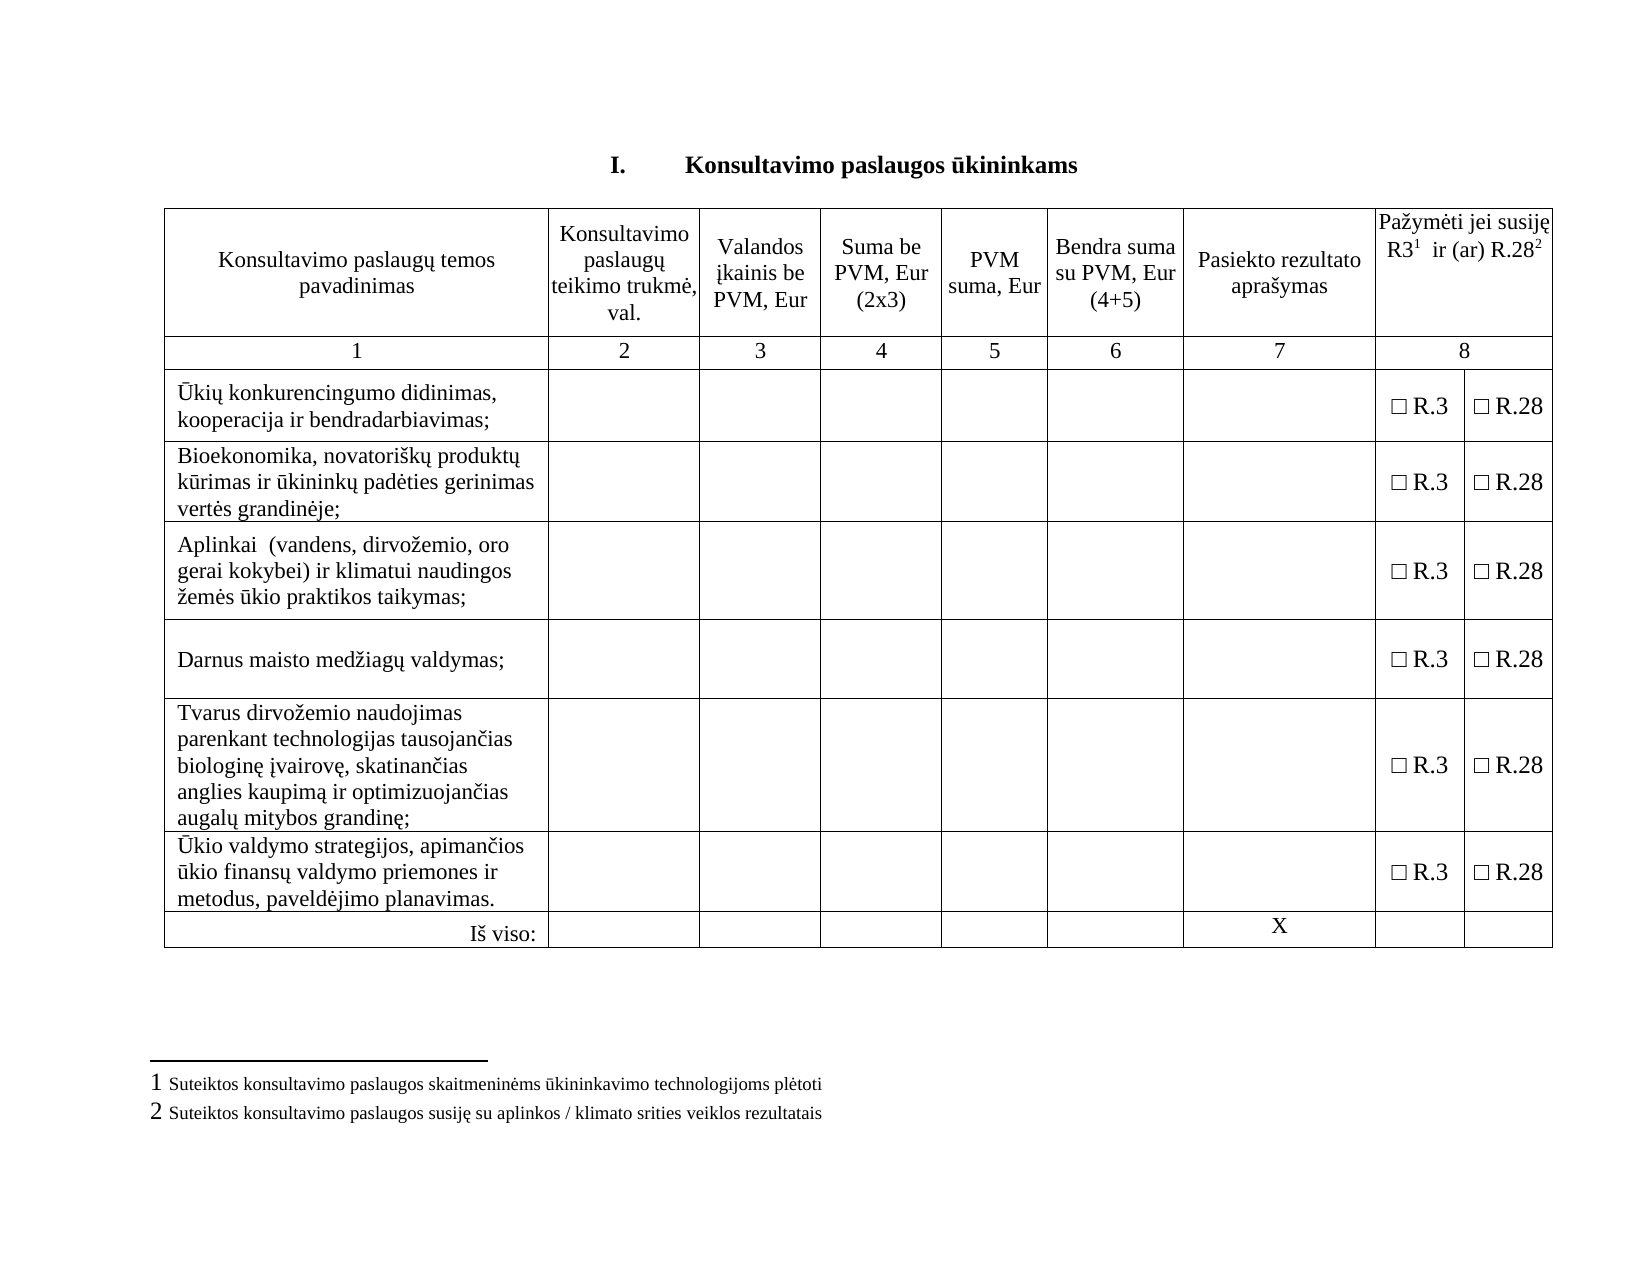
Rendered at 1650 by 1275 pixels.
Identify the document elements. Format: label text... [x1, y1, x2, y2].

table_cell [1184, 699, 1375, 831]
table_cell [821, 370, 941, 441]
table_cell Aplinkai (vandens, dirvožemio, oro gerai kokybei) ir klimatui naudingos žemės ūkio praktikos taikymas; [165, 522, 548, 618]
table_cell 2 [549, 337, 699, 369]
table_cell [700, 832, 820, 911]
table_cell [1048, 620, 1183, 698]
table_cell [942, 620, 1047, 698]
table_cell 4 [821, 337, 941, 369]
table_cell □ R.28 [1465, 699, 1552, 831]
table_cell [821, 912, 941, 947]
table_cell [700, 620, 820, 698]
table_header Pasiekto rezultato aprašymas [1184, 209, 1375, 336]
table_cell [549, 620, 699, 698]
table_cell 1 [165, 337, 548, 369]
table_header Suma be PVM, Eur (2x3) [821, 209, 941, 336]
table_cell [1048, 522, 1183, 618]
table_cell [700, 522, 820, 618]
table_cell □ R.3 [1376, 442, 1464, 521]
table_cell [549, 370, 699, 441]
table_cell [700, 699, 820, 831]
table_cell [1048, 442, 1183, 521]
table_cell 5 [942, 337, 1047, 369]
table_cell □ R.3 [1376, 699, 1464, 831]
table_cell □ R.28 [1465, 522, 1552, 618]
table_header Pažymėti jei susiję R3 ir (ar) R.28 [1376, 209, 1552, 336]
table_cell Bioekonomika, novatoriškų produktų kūrimas ir ūkininkų padėties gerinimas vertės grandinėje; [165, 442, 548, 521]
table_cell Darnus maisto medžiagų valdymas; [165, 620, 548, 698]
table_header Valandos įkainis be PVM, Eur [700, 209, 820, 336]
table_cell [942, 522, 1047, 618]
table_cell [942, 370, 1047, 441]
table_cell [700, 370, 820, 441]
table_cell [700, 912, 820, 947]
table_cell 3 [700, 337, 820, 369]
table_cell [942, 912, 1047, 947]
table_cell [821, 620, 941, 698]
table_cell [1184, 620, 1375, 698]
table_cell □ R.28 [1465, 442, 1552, 521]
table_cell □ R.28 [1465, 620, 1552, 698]
table_cell [942, 832, 1047, 911]
table_cell [1048, 912, 1183, 947]
table_cell Ūkių konkurencingumo didinimas, kooperacija ir bendradarbiavimas; [165, 370, 548, 441]
table_cell [1184, 370, 1375, 441]
table_cell [549, 522, 699, 618]
table_cell [1048, 832, 1183, 911]
table_cell [549, 912, 699, 947]
table_cell [821, 832, 941, 911]
table_cell [549, 699, 699, 831]
table_cell □ R.3 [1376, 620, 1464, 698]
table_cell 8 [1376, 337, 1552, 369]
table_cell [821, 442, 941, 521]
table_cell [821, 699, 941, 831]
table_cell [700, 442, 820, 521]
table_cell □ R.3 [1376, 832, 1464, 911]
table_cell [942, 442, 1047, 521]
table_cell [1465, 912, 1552, 947]
table_cell □ R.3 [1376, 370, 1464, 441]
table_cell [1376, 912, 1464, 947]
table_cell [549, 442, 699, 521]
table_cell X [1184, 912, 1375, 947]
table_cell [1184, 832, 1375, 911]
table_cell 6 [1048, 337, 1183, 369]
table_cell [1184, 522, 1375, 618]
table_cell [549, 832, 699, 911]
table_header Konsultavimo paslaugų teikimo trukmė, val. [549, 209, 699, 336]
table_cell [1048, 699, 1183, 831]
table_cell Iš viso: [165, 912, 548, 947]
table_header Bendra suma su PVM, Eur (4+5) [1048, 209, 1183, 336]
table_cell [942, 699, 1047, 831]
table_cell Ūkio valdymo strategijos, apimančios ūkio finansų valdymo priemones ir metodus, paveldėjimo planavimas. [165, 832, 548, 911]
table_cell □ R.28 [1465, 832, 1552, 911]
table_cell 7 [1184, 337, 1375, 369]
table_cell Tvarus dirvožemio naudojimas parenkant technologijas tausojančias biologinę įvairovę, skatinančias anglies kaupimą ir optimizuojančias augalų mitybos grandinę; [165, 699, 548, 831]
table_header PVM suma, Eur [942, 209, 1047, 336]
text I. Konsultavimo paslaugos ūkininkams [187, 150, 1500, 179]
table_cell [1184, 442, 1375, 521]
table_header Konsultavimo paslaugų temos pavadinimas [165, 209, 548, 336]
table_cell [821, 522, 941, 618]
table_cell □ R.28 [1465, 370, 1552, 441]
table_cell □ R.3 [1376, 522, 1464, 618]
table_cell [1048, 370, 1183, 441]
